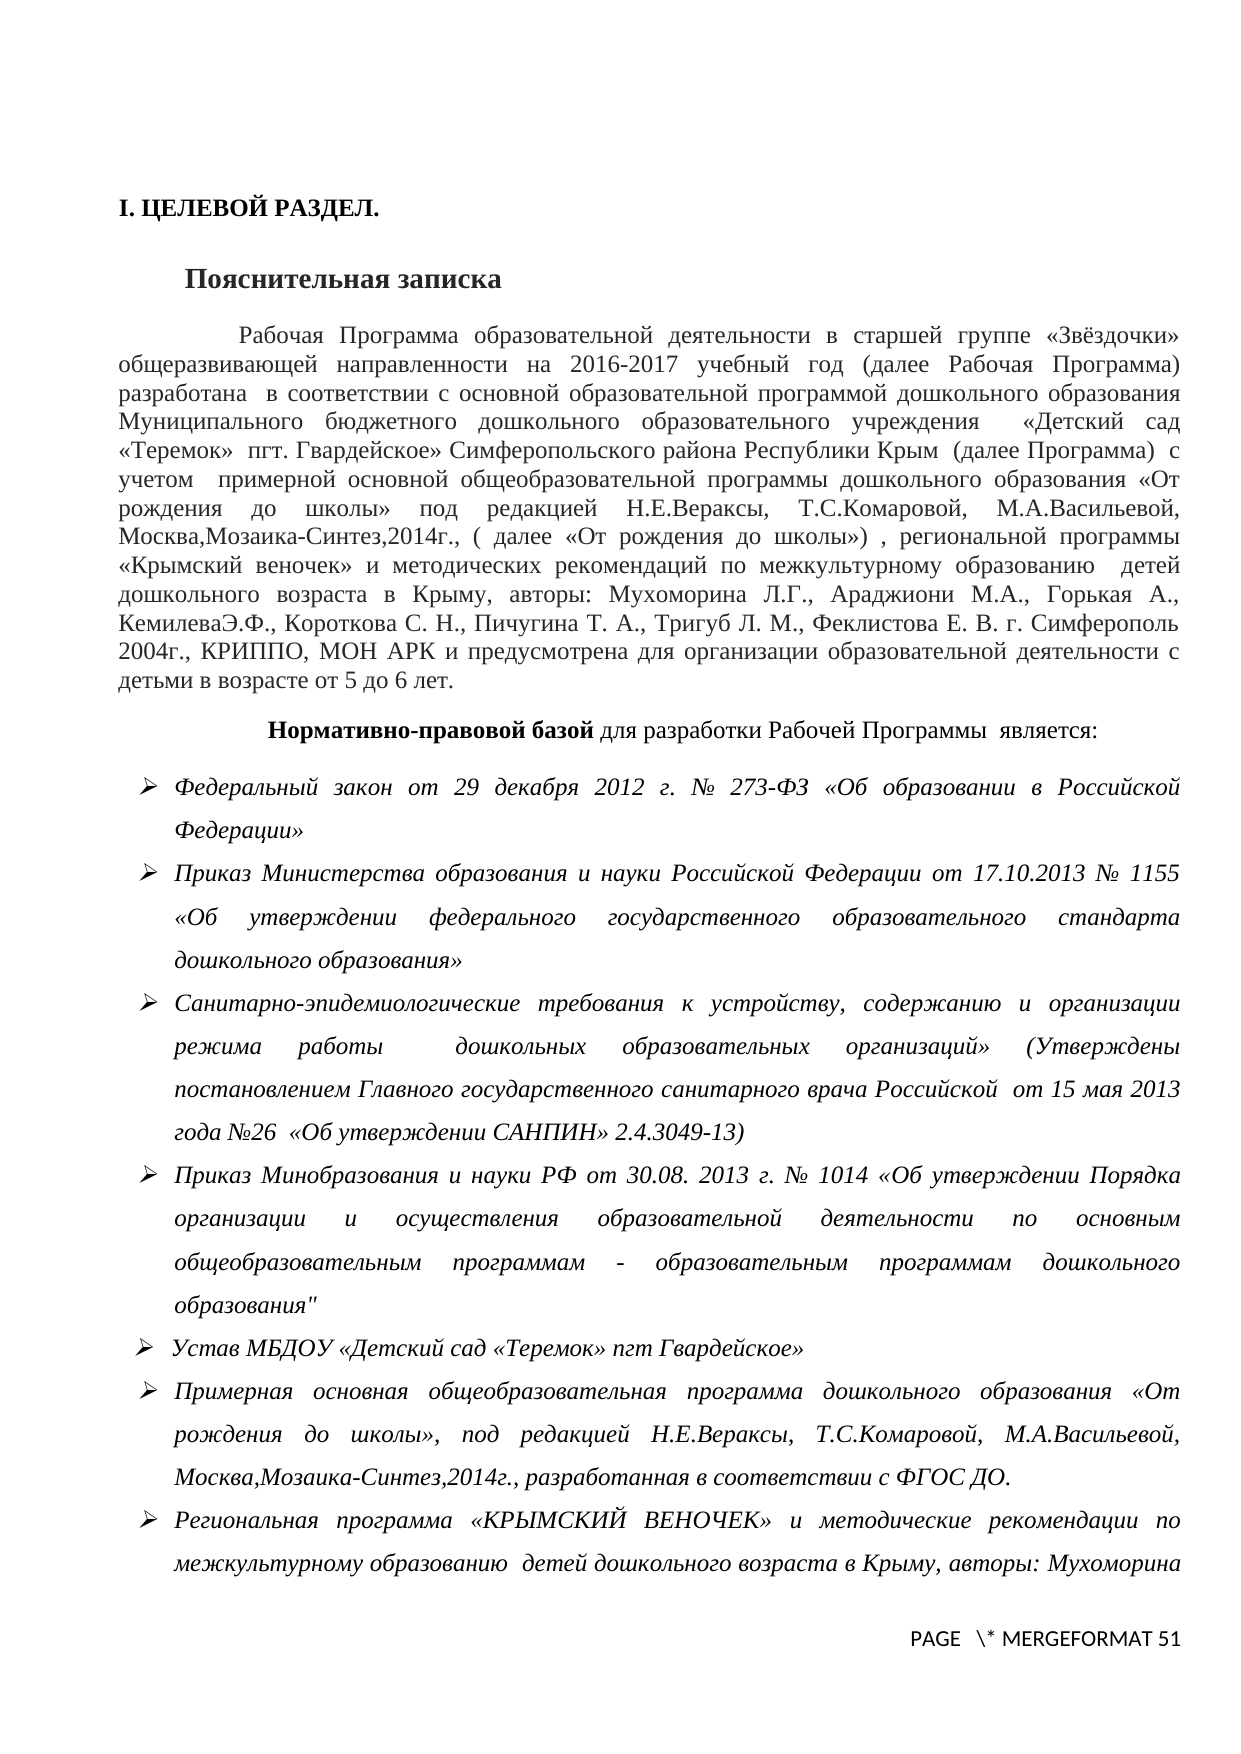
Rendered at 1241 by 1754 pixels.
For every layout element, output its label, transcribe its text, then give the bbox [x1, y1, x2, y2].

list Приказ Минобразования и науки РФ от 30.08. . № 1014 «Об утверждении Порядка организации и осуществления образовательной деятельности по основным общеобразовательным программам - образовательным программам дошкольного образования" [137, 1160, 1181, 1318]
list Примерная основная общеобразовательная программа дошкольного образования «От рождения до школы», под редакцией Н.Е.Вераксы, Т.С.Комаровой, М.А.Васильевой, Москва,Мозаика-Синтез,2014г., разработанная в соответствии с ФГОС ДО. [137, 1376, 1181, 1491]
text Рабочая Программа образовательной деятельности в старшей группе «Звёздочки» общеразвивающей направленности на 2016-2017 учебный год (далее Рабочая Программа) разработана в соответствии с основной образовательной программой дошкольного образования Муниципального бюджетного дошкольного образовательного учреждения «Детский сад «Теремок» пгт. Гвардейское» Симферопольского района Республики Крым (далее Программа) с учетом примерной основной общеобразовательной программы дошкольного образования «От рождения до школы» под редакцией Н.Е.Вераксы, Т.С.Комаровой, М.А.Васильевой, Москва,Мозаика-Синтез,2014г., ( далее «От рождения до школы») , региональной программы «Крымский веночек» и методических рекомендаций по межкультурному образованию детей дошкольного возраста в Крыму, авторы: Мухоморина Л.Г., Араджиони М.А., Горькая А., КемилеваЭ.Ф., Короткова С. Н., Пичугина Т. А., Тригуб Л. М., Феклистова Е. В. г. Симферополь 2004г., КРИППО, МОН АРК и предусмотрена для организации образовательной деятельности с детьми в возрасте от 5 до 6 лет. [118, 320, 1181, 694]
list Санитарно-эпидемиологические требования к устройству, содержанию и организации режима работы дошкольных образовательных организаций» (Утверждены постановлением Главного государственного санитарного врача Российской от 15 мая 2013 года №26 «Об утверждении САНПИН» 2.4.3049-13) [137, 988, 1181, 1146]
list Устав МБДОУ «Детский сад «Теремок» пгт Гвардейское» [133, 1333, 1181, 1362]
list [137, 1505, 1181, 1577]
text Пояснительная записка [118, 262, 1181, 295]
list Федеральный закон от 29 декабря . № 273-ФЗ «Об образовании в Российской Федерации» [137, 772, 1181, 844]
text I. ЦЕЛЕВОЙ РАЗДЕЛ. [119, 193, 1181, 222]
text Нормативно-правовой базой для разработки Рабочей Программы является: [268, 715, 1181, 743]
list Приказ Министерства образования и науки Российской Федерации от 17.10.2013 № 1155 «Об утверждении федерального государственного образовательного стандарта дошкольного образования» [137, 858, 1181, 973]
